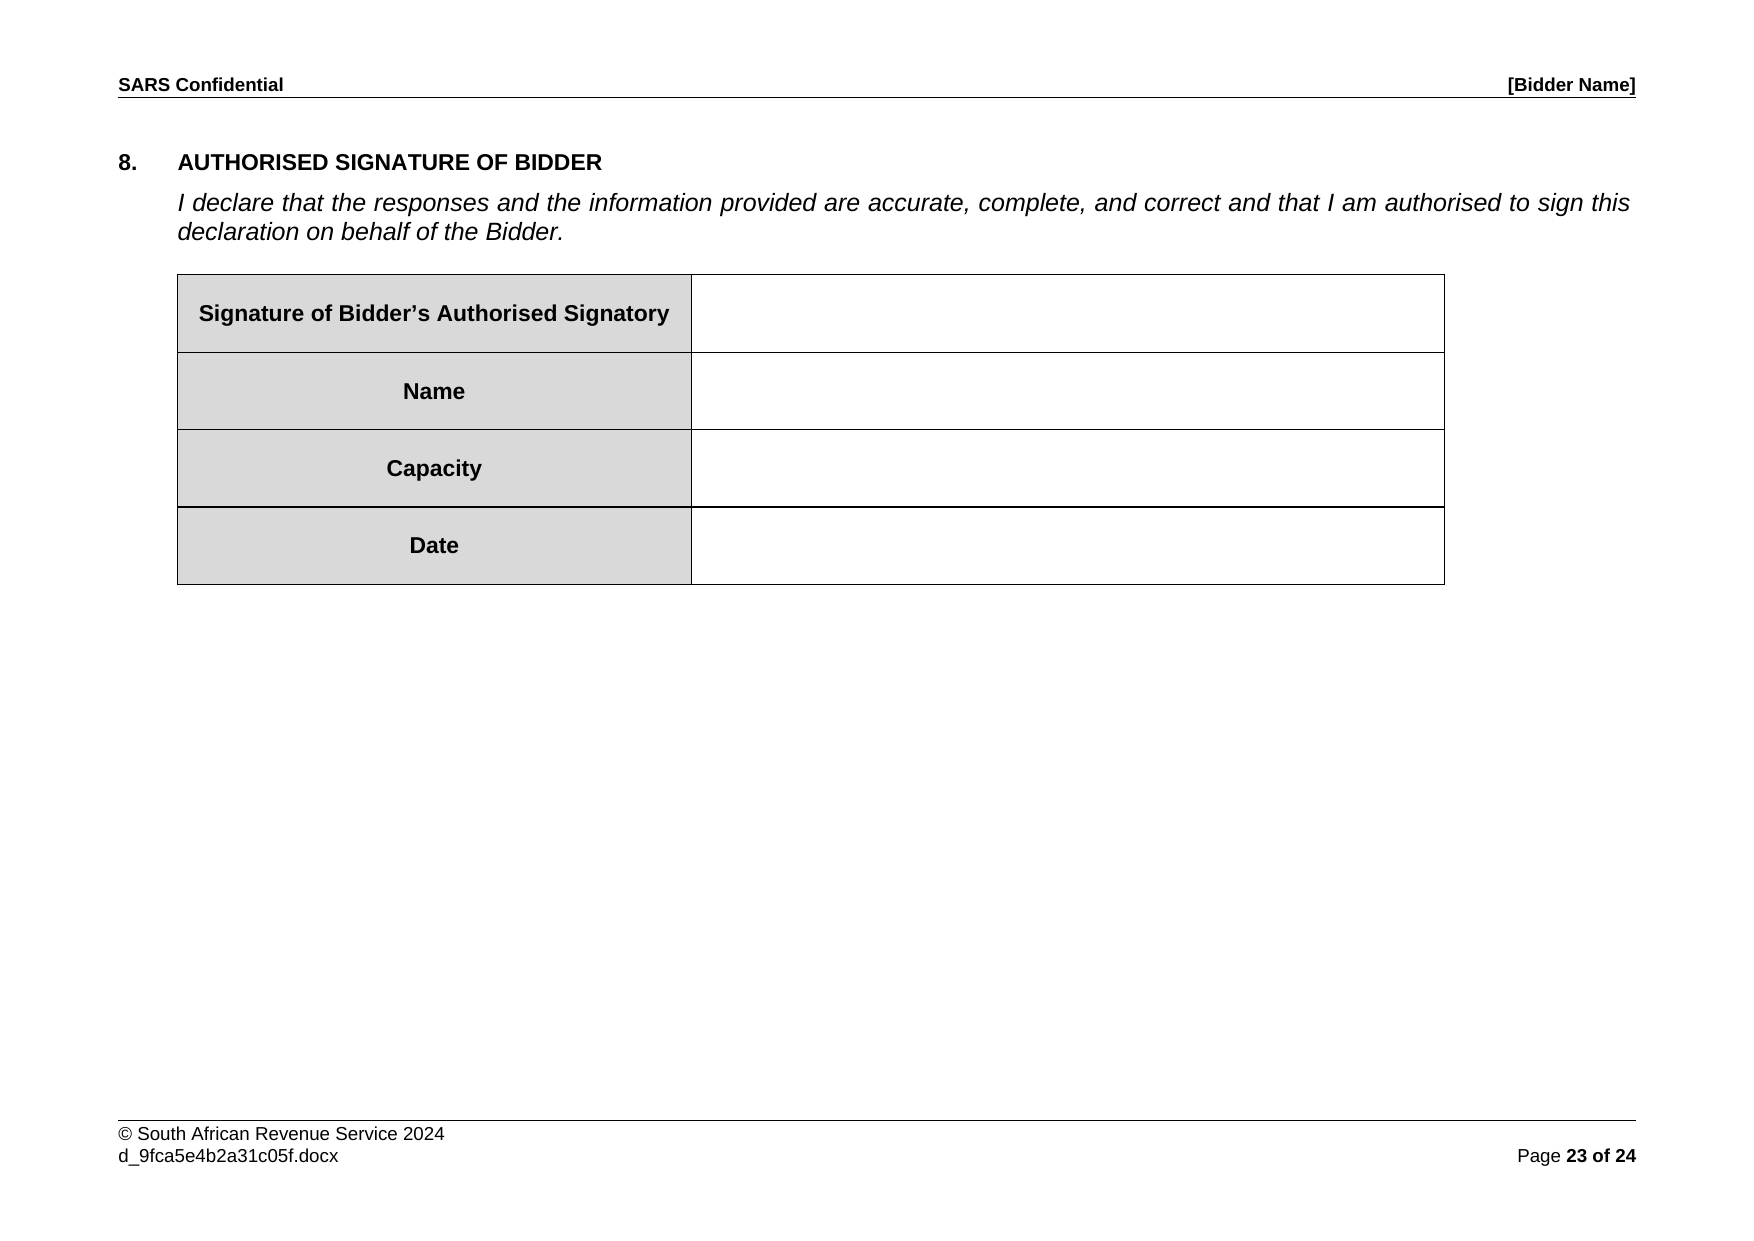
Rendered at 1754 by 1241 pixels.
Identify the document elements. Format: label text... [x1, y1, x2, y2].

table_cell [692, 508, 1444, 584]
table_header Signature of Bidder’s Authorised Signatory [178, 275, 691, 352]
table_cell [692, 353, 1444, 429]
table_cell Name [178, 353, 691, 429]
table_header [692, 275, 1444, 352]
table_cell Capacity [178, 430, 691, 506]
list Authorised Signature of Bidder [118, 148, 1636, 175]
table_cell [692, 430, 1444, 506]
table_cell Date [178, 508, 691, 584]
text I declare that the responses and the information provided are accurate, complete, and correct and that I am authorised to sign this declaration on behalf of the Bidder. [177, 188, 1636, 246]
